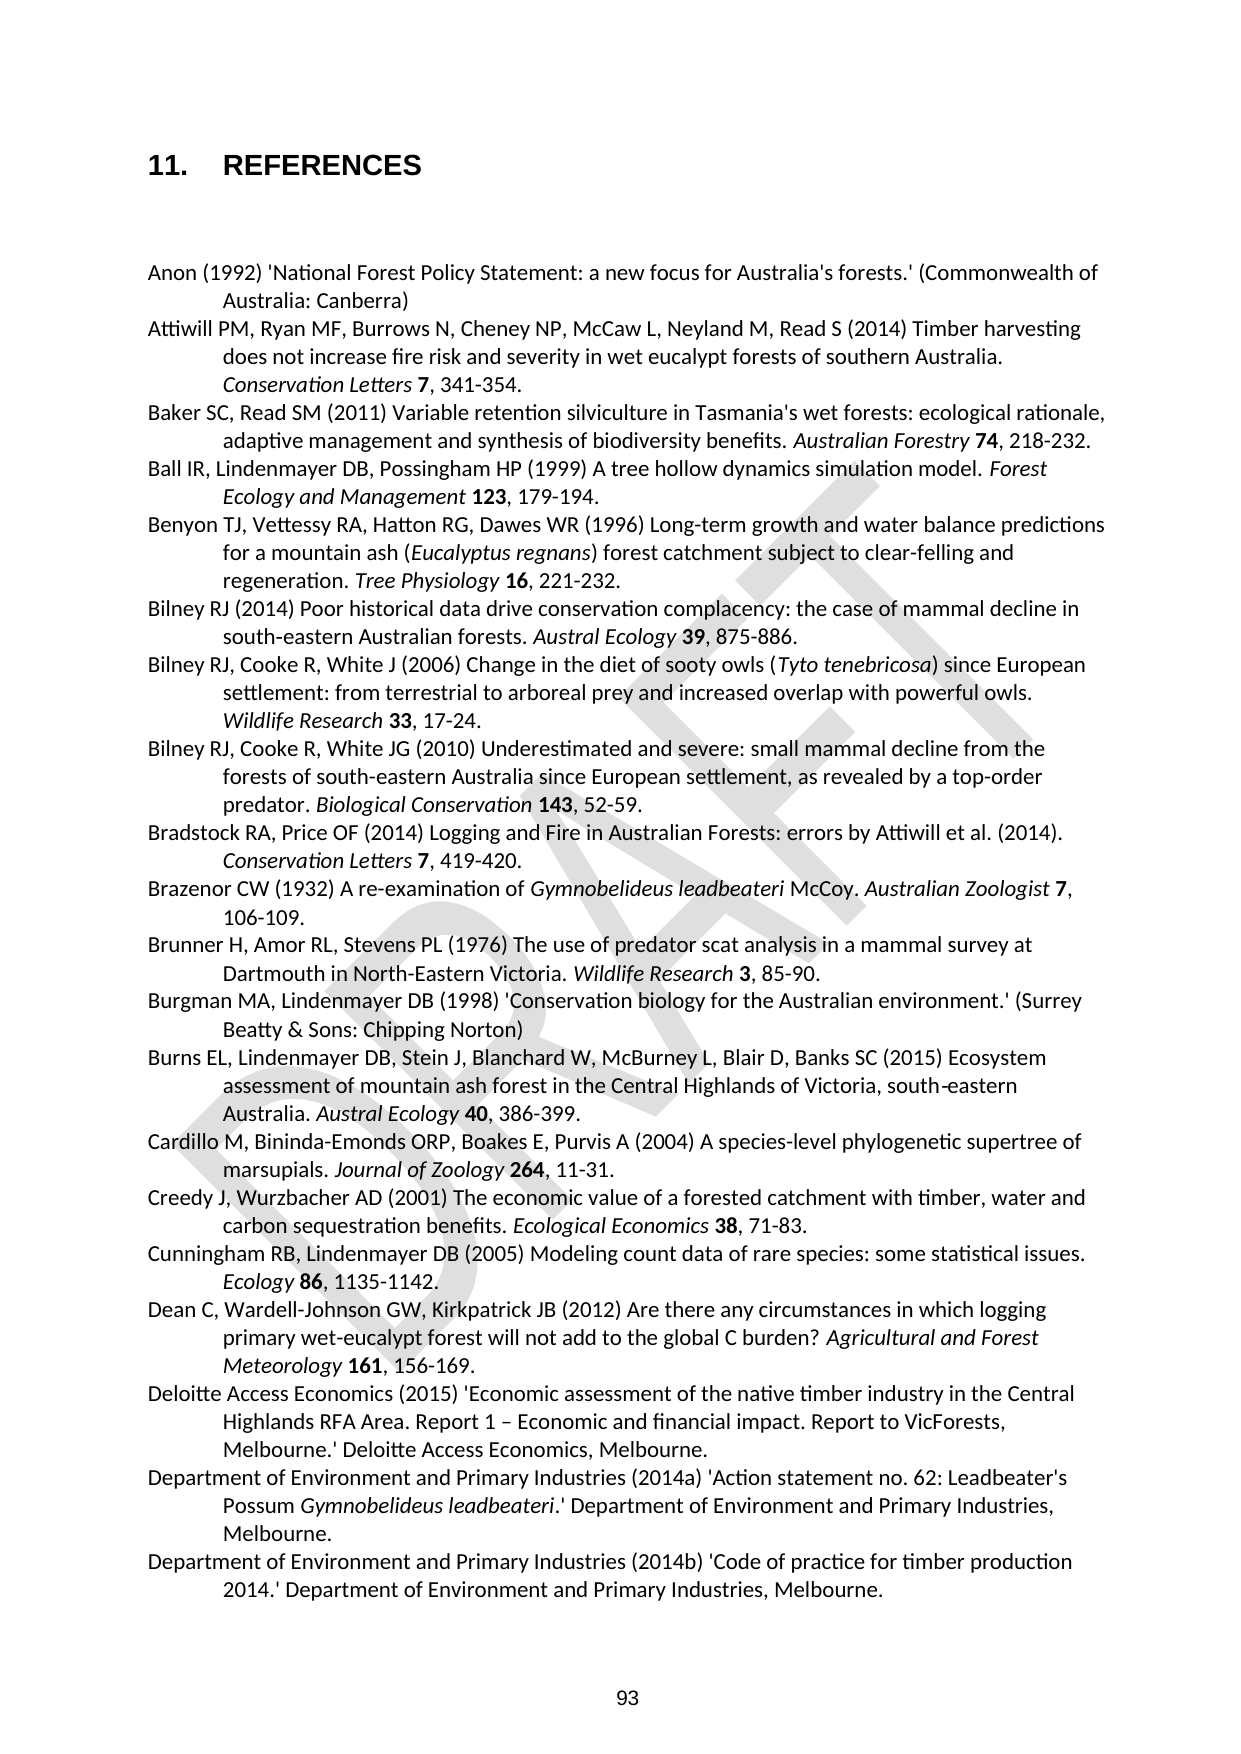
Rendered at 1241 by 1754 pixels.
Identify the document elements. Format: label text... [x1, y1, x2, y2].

text Bilney RJ, Cooke R, White JG (2010) Underestimated and severe: small mammal decline from the forests of south-eastern Australia since European settlement, as revealed by a top-order predator. Biological Conservation 143, 52-59. [148, 734, 1107, 818]
text Burgman MA, Lindenmayer DB (1998) 'Conservation biology for the Australian environment.' (Surrey Beatty & Sons: Chipping Norton) [148, 987, 1107, 1043]
text Department of Environment and Primary Industries (2014b) 'Code of practice for timber production 2014.' Department of Environment and Primary Industries, Melbourne. [148, 1547, 1107, 1603]
text Bradstock RA, Price OF (2014) Logging and Fire in Australian Forests: errors by Attiwill et al. (2014). Conservation Letters 7, 419-420. [148, 818, 1107, 874]
text Attiwill PM, Ryan MF, Burrows N, Cheney NP, McCaw L, Neyland M, Read S (2014) Timber harvesting does not increase fire risk and severity in wet eucalypt forests of southern Australia. Conservation Letters 7, 341-354. [148, 314, 1107, 398]
text Bilney RJ (2014) Poor historical data drive conservation complacency: the case of mammal decline in south‐eastern Australian forests. Austral Ecology 39, 875-886. [148, 594, 1107, 650]
text Creedy J, Wurzbacher AD (2001) The economic value of a forested catchment with timber, water and carbon sequestration benefits. Ecological Economics 38, 71-83. [148, 1183, 1107, 1239]
text Cunningham RB, Lindenmayer DB (2005) Modeling count data of rare species: some statistical issues. Ecology 86, 1135-1142. [148, 1239, 1107, 1295]
text Brazenor CW (1932) A re-examination of Gymnobelideus leadbeateri McCoy. Australian Zoologist 7, 106-109. [148, 874, 1107, 931]
text Department of Environment and Primary Industries (2014a) 'Action statement no. 62: Leadbeater's Possum Gymnobelideus leadbeateri.' Department of Environment and Primary Industries, Melbourne. [148, 1463, 1107, 1547]
subtitle 11. REFERENCES [148, 148, 1107, 181]
text Bilney RJ, Cooke R, White J (2006) Change in the diet of sooty owls (Tyto tenebricosa) since European settlement: from terrestrial to arboreal prey and increased overlap with powerful owls. Wildlife Research 33, 17-24. [148, 650, 1107, 734]
text Baker SC, Read SM (2011) Variable retention silviculture in Tasmania's wet forests: ecological rationale, adaptive management and synthesis of biodiversity benefits. Australian Forestry 74, 218-232. [148, 398, 1107, 454]
text Burns EL, Lindenmayer DB, Stein J, Blanchard W, McBurney L, Blair D, Banks SC (2015) Ecosystem assessment of mountain ash forest in the Central Highlands of Victoria, south‐eastern Australia. Austral Ecology 40, 386-399. [148, 1043, 1107, 1127]
text Dean C, Wardell-Johnson GW, Kirkpatrick JB (2012) Are there any circumstances in which logging primary wet-eucalypt forest will not add to the global C burden? Agricultural and Forest Meteorology 161, 156-169. [148, 1295, 1107, 1379]
text Deloitte Access Economics (2015) 'Economic assessment of the native timber industry in the Central Highlands RFA Area. Report 1 – Economic and financial impact. Report to VicForests, Melbourne.' Deloitte Access Economics, Melbourne. [148, 1379, 1107, 1463]
text Cardillo M, Bininda-Emonds ORP, Boakes E, Purvis A (2004) A species-level phylogenetic supertree of marsupials. Journal of Zoology 264, 11-31. [148, 1127, 1107, 1183]
text Brunner H, Amor RL, Stevens PL (1976) The use of predator scat analysis in a mammal survey at Dartmouth in North-Eastern Victoria. Wildlife Research 3, 85-90. [148, 931, 1107, 987]
text Anon (1992) 'National Forest Policy Statement: a new focus for Australia's forests.' (Commonwealth of Australia: Canberra) [148, 258, 1107, 314]
text Benyon TJ, Vettessy RA, Hatton RG, Dawes WR (1996) Long-term growth and water balance predictions for a mountain ash (Eucalyptus regnans) forest catchment subject to clear-felling and regeneration. Tree Physiology 16, 221-232. [148, 510, 1107, 594]
text Ball IR, Lindenmayer DB, Possingham HP (1999) A tree hollow dynamics simulation model. Forest Ecology and Management 123, 179-194. [148, 454, 1107, 510]
